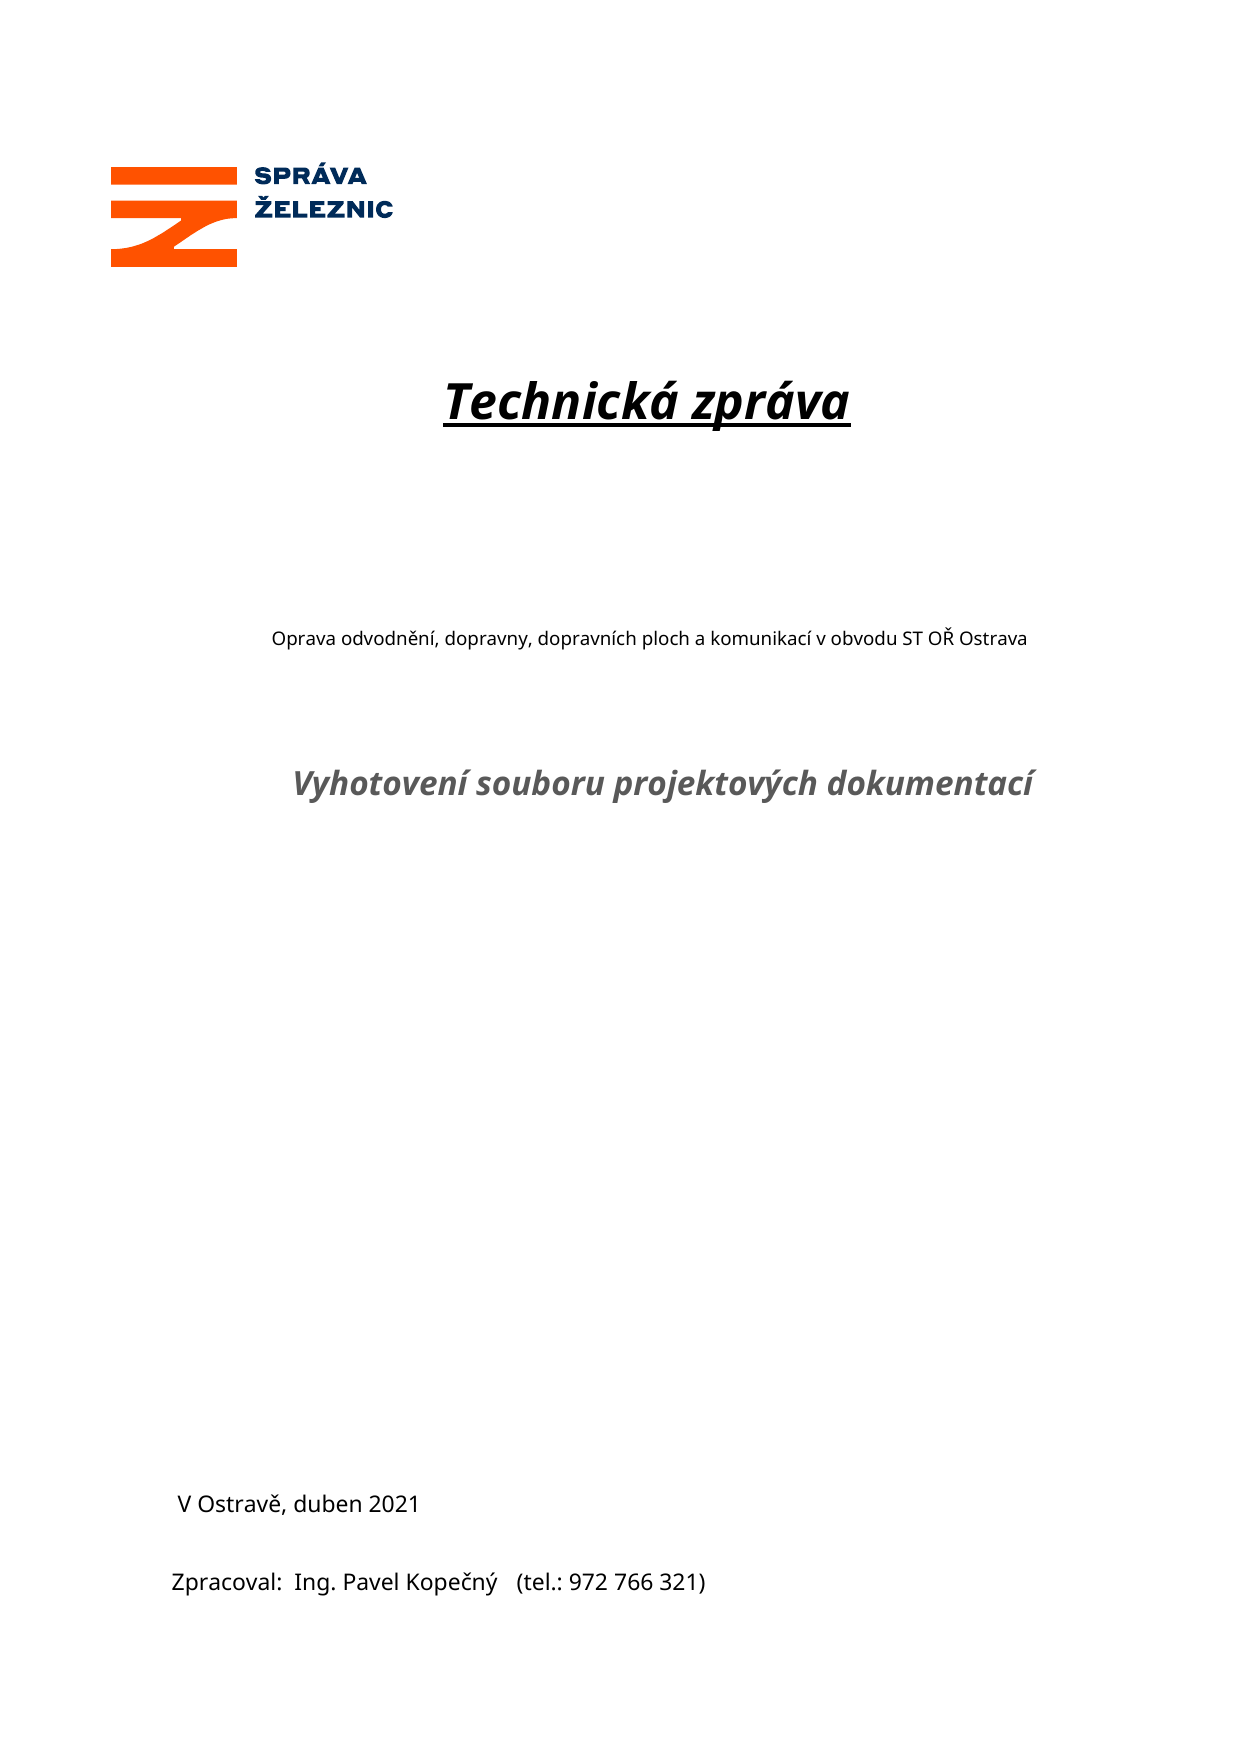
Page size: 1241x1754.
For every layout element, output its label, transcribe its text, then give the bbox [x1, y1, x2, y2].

text Technická zpráva [148, 366, 1152, 434]
text Vyhotovení souboru projektových dokumentací [148, 759, 1152, 805]
text V Ostravě, duben 2021 [148, 1487, 1152, 1519]
table_header [148, 162, 1051, 366]
text Zpracoval: Ing. Pavel Kopečný (tel.: 972 766 321) [148, 1566, 1152, 1597]
